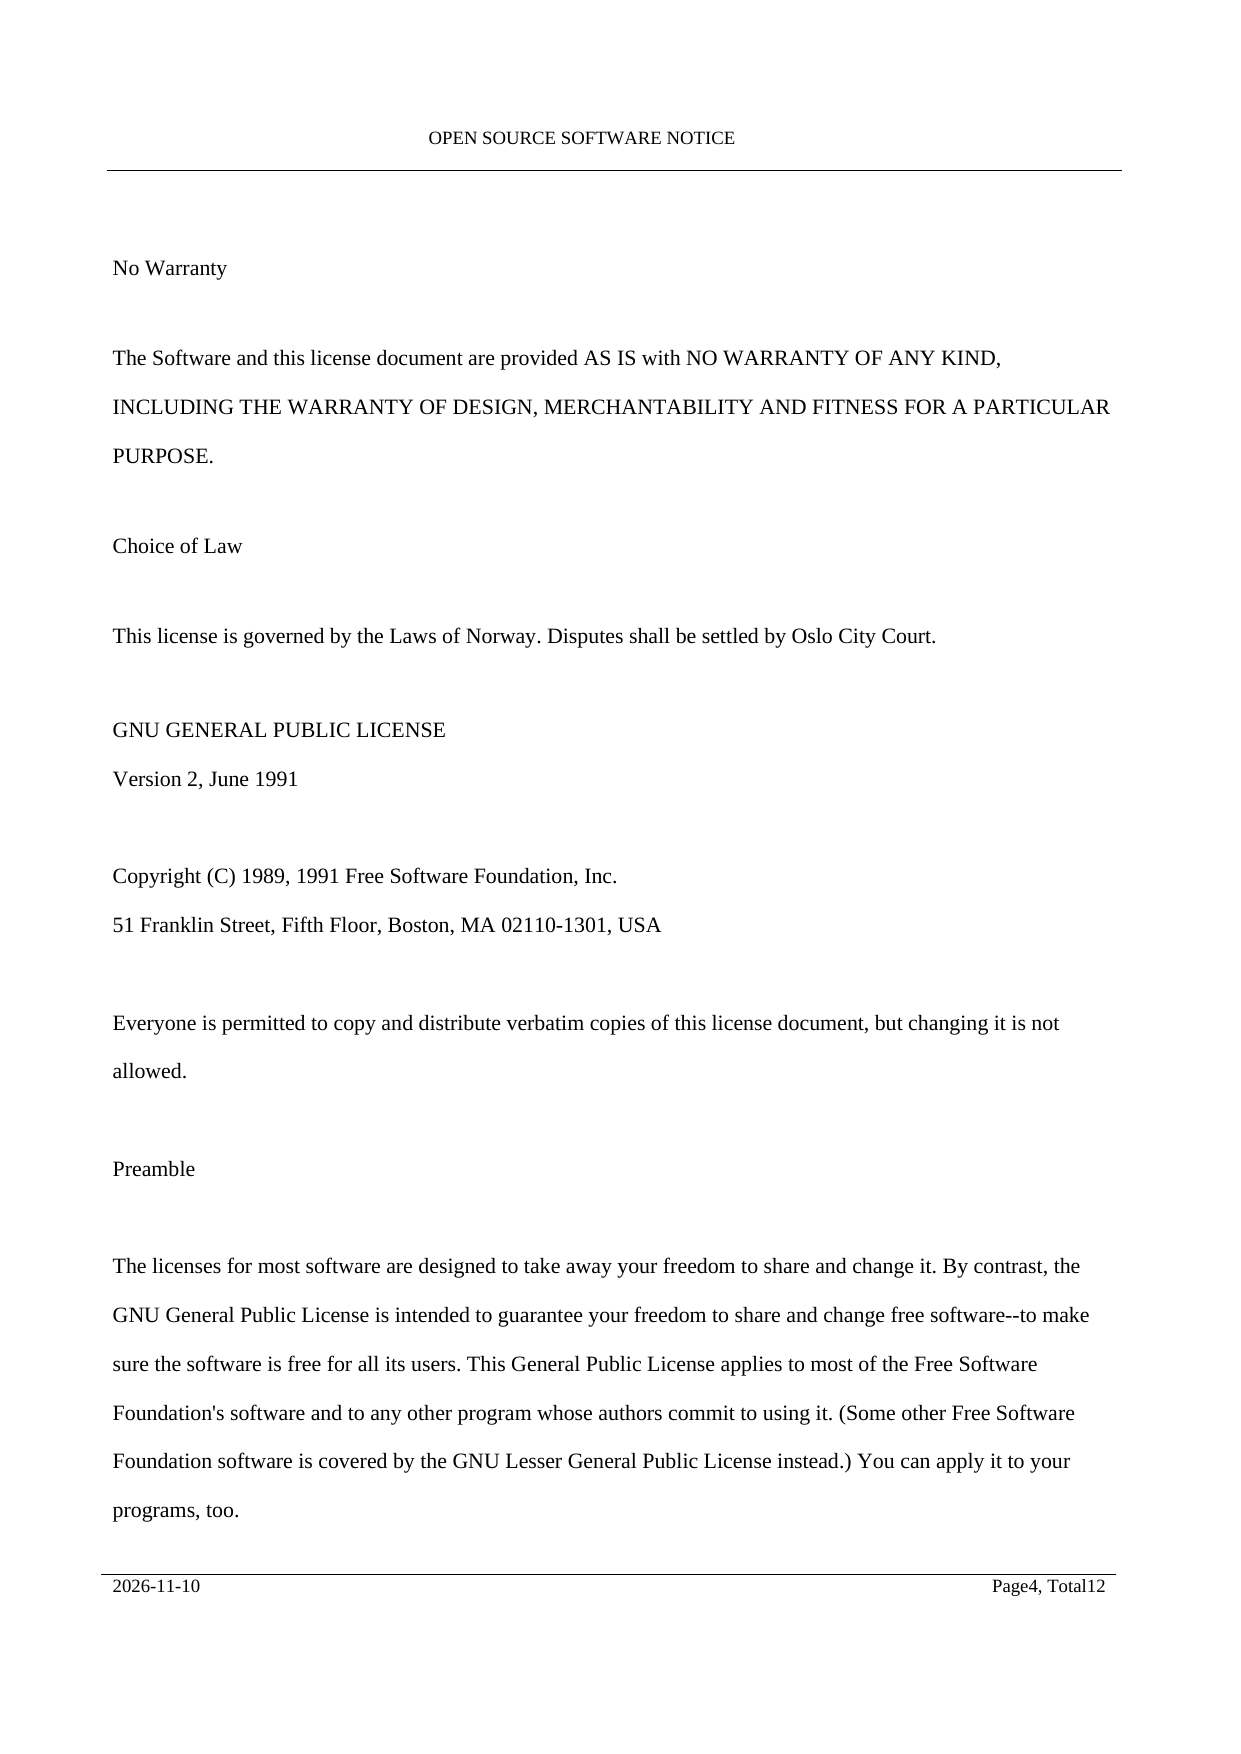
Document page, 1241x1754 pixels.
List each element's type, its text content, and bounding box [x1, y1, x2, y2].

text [112, 665, 1128, 1526]
text Choice of Law [112, 529, 1128, 562]
text The Software and this license document are provided AS IS with NO WARRANTY OF ANY KIND, INCLUDING THE WARRANTY OF DESIGN, MERCHANTABILITY AND FITNESS FOR A PARTICULAR PURPOSE. [112, 342, 1128, 472]
text No Warranty [112, 251, 1128, 284]
text This license is governed by the Laws of Norway. Disputes shall be settled by Oslo City Court. [112, 619, 1128, 652]
